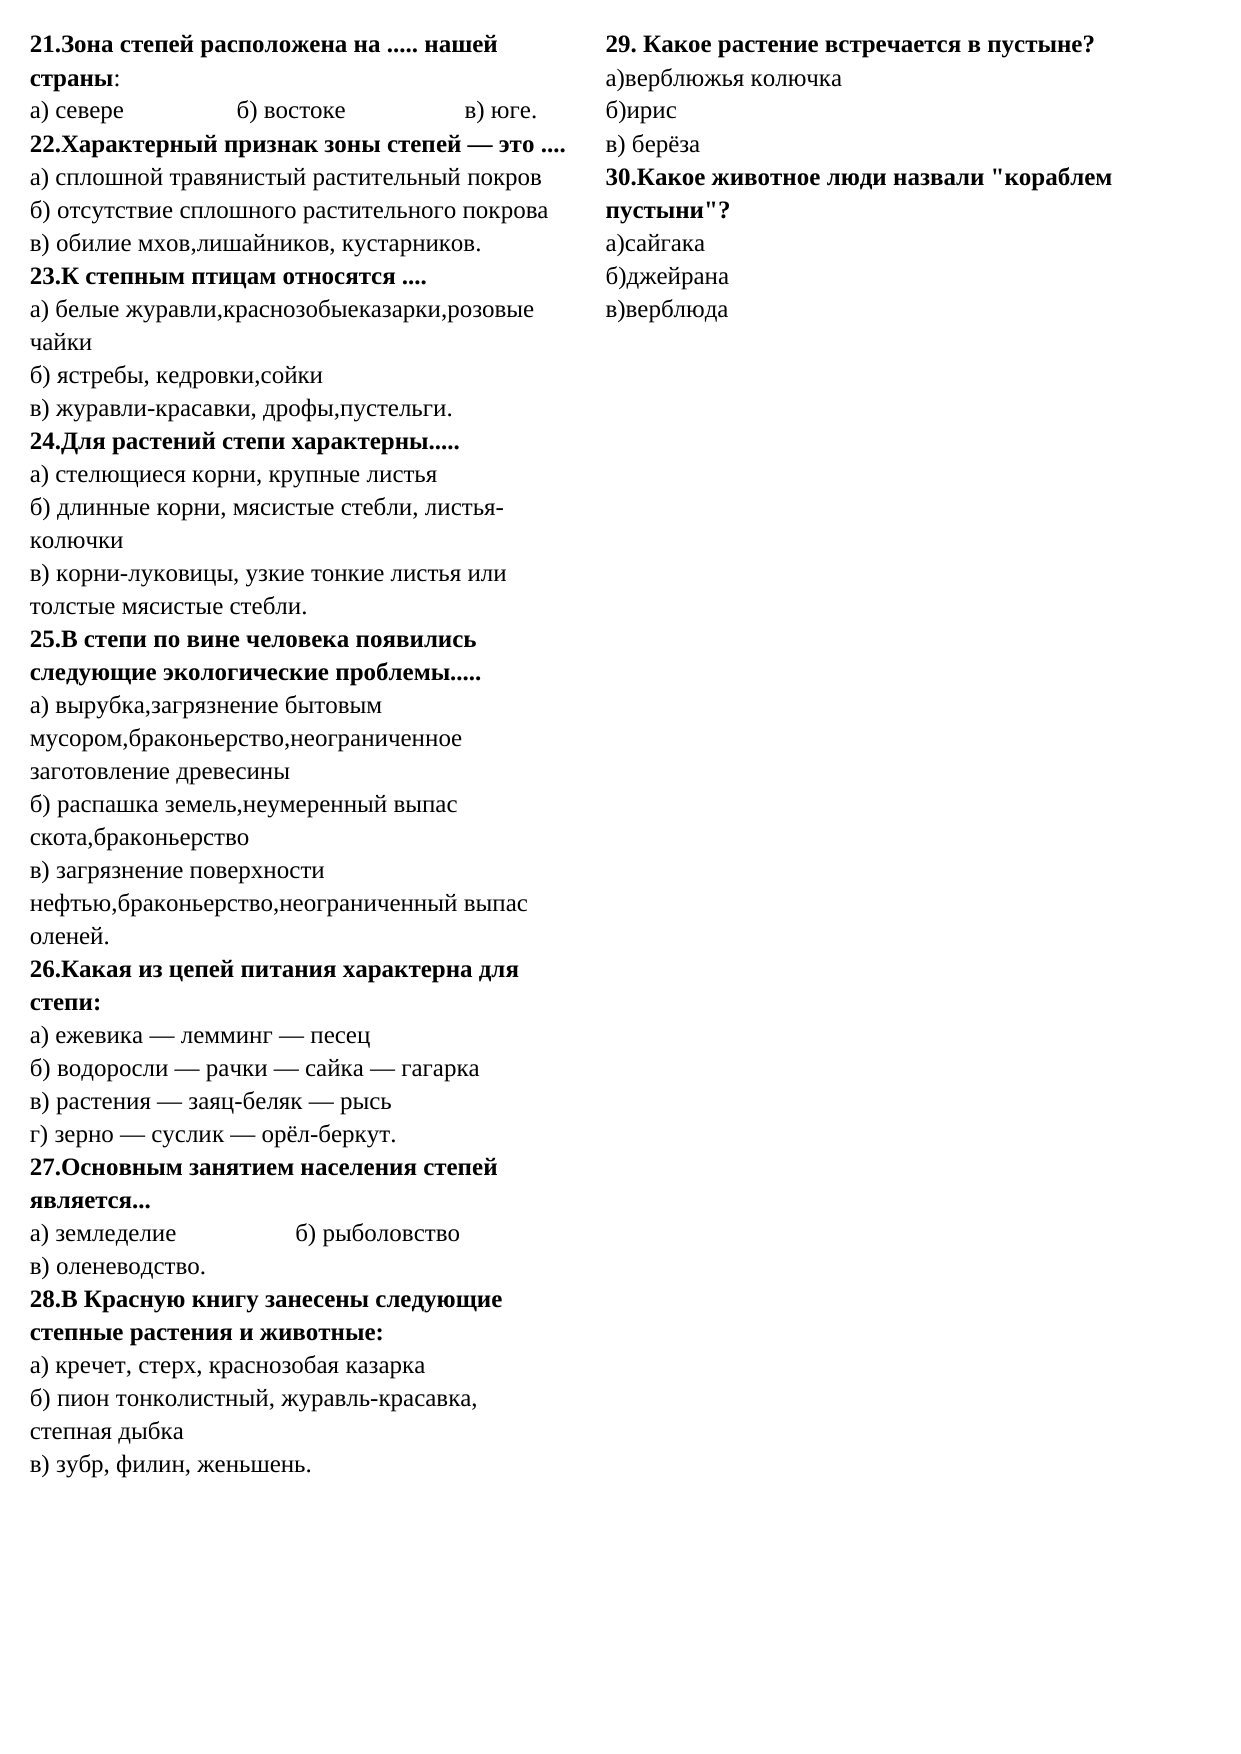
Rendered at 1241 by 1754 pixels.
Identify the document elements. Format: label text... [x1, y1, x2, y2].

text в) обилие мхов,лишайников, кустарников. [29, 228, 576, 256]
text 29. Какое растение встречается в пустыне? [605, 29, 1152, 58]
text в)верблюда [605, 294, 1152, 322]
text г) зерно — суслик — орёл-беркут. [29, 1119, 576, 1148]
text а) севере б) востоке в) юге. [29, 96, 576, 124]
text 22.Характерный признак зоны степей — это .... [29, 129, 576, 157]
text 24.Для растений степи характерны..... [29, 426, 576, 454]
text в) журавли-красавки, дрофы,пустельги. [29, 393, 576, 422]
text 21.Зона степей расположена на ..... нашей страны: [29, 29, 576, 91]
text 26.Какая из цепей питания характерна для степи: [29, 954, 576, 1016]
text в) растения — заяц-беляк — рысь [29, 1086, 576, 1115]
text степная дыбка [29, 1416, 576, 1445]
text а) кречет, стерх, краснозобая казарка [29, 1350, 576, 1379]
text в) корни-луковицы, узкие тонкие листья или толстые мясистые стебли. [29, 558, 576, 620]
text 25.В степи по вине человека появились следующие экологические проблемы..... [29, 624, 576, 686]
text б)джейрана [605, 261, 1152, 289]
text 23.К степным птицам относятся .... [29, 261, 576, 289]
text а)сайгака [605, 228, 1152, 256]
text б) пион тонколистный, журавль-красавка, [29, 1383, 576, 1412]
text 30.Какое животное люди назвали "кораблем пустыни"? [605, 162, 1152, 223]
text б) распашка земель,неумеренный выпас скота,браконьерство [29, 789, 576, 851]
text а) стелющиеся корни, крупные листья [29, 459, 576, 488]
text а) сплошной травянистый растительный покров [29, 162, 576, 190]
text а) ежевика — лемминг — песец [29, 1020, 576, 1049]
text а) вырубка,загрязнение бытовым мусором,браконьерство,неограниченное заготовление древесины [29, 690, 576, 785]
text в) загрязнение поверхности нефтью,браконьерство,неограниченный выпас оленей. [29, 855, 576, 950]
text б) ястребы, кедровки,сойки [29, 360, 576, 388]
text 27.Основным занятием населения степей является... [29, 1152, 576, 1214]
text б) отсутствие сплошного растительного покрова [29, 195, 576, 223]
text а) земледелие б) рыболовство в) оленеводство. [29, 1218, 576, 1280]
text 28.В Красную книгу занесены следующие степные растения и животные: [29, 1284, 576, 1346]
text а)верблюжья колючка [605, 63, 1152, 91]
text б)ирис [605, 96, 1152, 124]
text а) белые журавли,краснозобыеказарки,розовые чайки [29, 294, 576, 356]
text в) берёза [605, 129, 1152, 157]
text б) водоросли — рачки — сайка — гагарка [29, 1053, 576, 1082]
text б) длинные корни, мясистые стебли, листья-колючки [29, 492, 576, 554]
text в) зубр, филин, женьшень. [29, 1449, 576, 1478]
